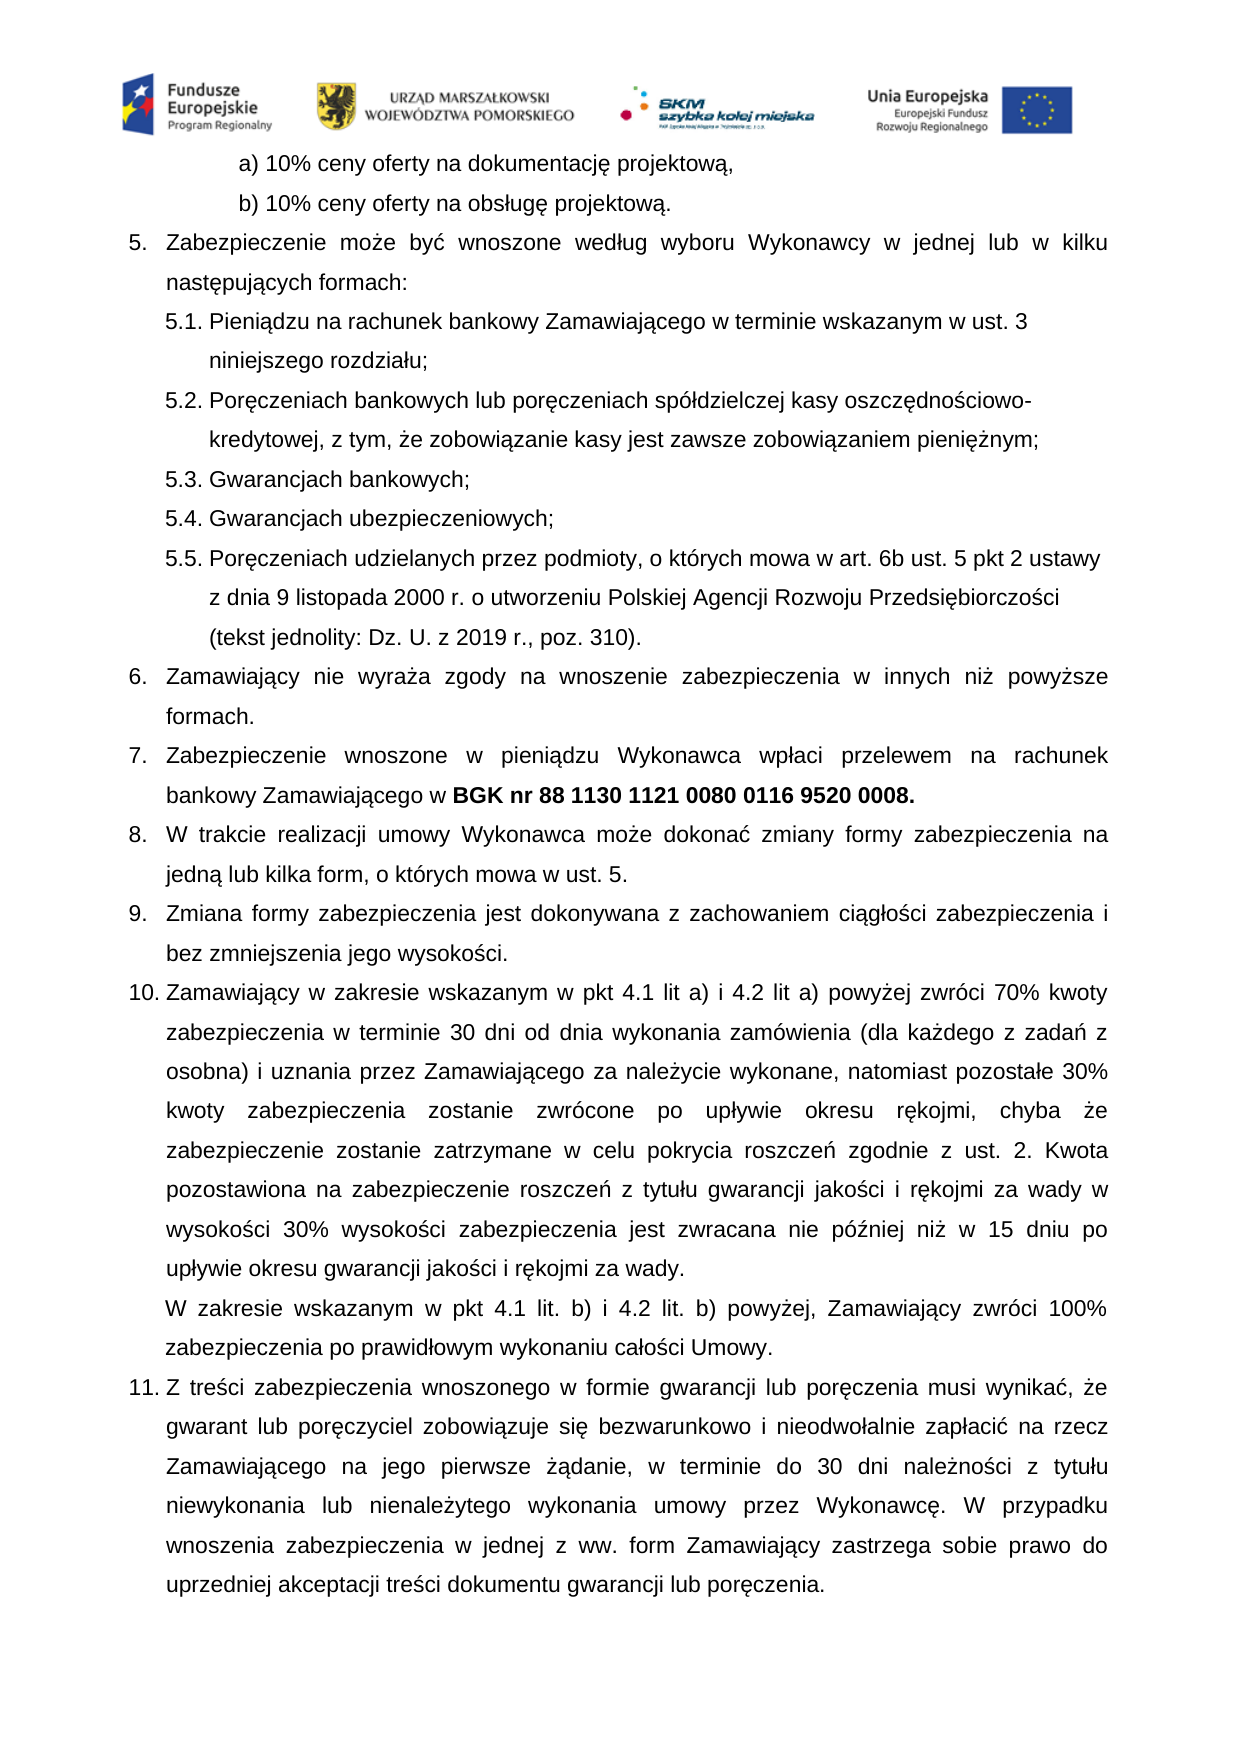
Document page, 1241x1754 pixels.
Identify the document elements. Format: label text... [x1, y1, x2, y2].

list Gwarancjach bankowych; [165, 466, 1109, 492]
text a) 10% ceny oferty na dokumentację projektową, [166, 150, 1109, 176]
text W zakresie wskazanym w pkt 4.1 lit. b) i 4.2 lit. b) powyżej, Zamawiający zwróci 100% zabezpieczenia po prawidłowym wykonaniu całości Umowy. [165, 1295, 1109, 1361]
list Poręczeniach udzielanych przez podmioty, o których mowa w art. 6b ust. 5 pkt 2 ustawy z dnia 9 listopada 2000 r. o utworzeniu Polskiej Agencji Rozwoju Przedsiębiorczości (tekst jednolity: Dz. U. z 2019 r., poz. 310). [165, 545, 1109, 650]
list Z treści zabezpieczenia wnoszonego w formie gwarancji lub poręczenia musi wynikać, że gwarant lub poręczyciel zobowiązuje się bezwarunkowo i nieodwołalnie zapłacić na rzecz Zamawiającego na jego pierwsze żądanie, w terminie do 30 dni należności z tytułu niewykonania lub nienależytego wykonania umowy przez Wykonawcę. W przypadku wnoszenia zabezpieczenia w jednej z ww. form Zamawiający zastrzega sobie prawo do uprzedniej akceptacji treści dokumentu gwarancji lub poręczenia. [128, 1374, 1109, 1598]
list Zmiana formy zabezpieczenia jest dokonywana z zachowaniem ciągłości zabezpieczenia i bez zmniejszenia jego wysokości. [128, 900, 1109, 966]
text b) 10% ceny oferty na obsługę projektową. [166, 189, 1109, 216]
picture [113, 73, 1087, 150]
list Zamawiający nie wyraża zgody na wnoszenie zabezpieczenia w innych niż powyższe formach. [128, 663, 1109, 729]
list Zabezpieczenie wnoszone w pieniądzu Wykonawca wpłaci przelewem na rachunek bankowy Zamawiającego w BGK nr 88 1130 1121 0080 0116 9520 0008. [128, 742, 1109, 808]
list Poręczeniach bankowych lub poręczeniach spółdzielczej kasy oszczędnościowo-kredytowej, z tym, że zobowiązanie kasy jest zawsze zobowiązaniem pieniężnym; [165, 387, 1109, 453]
list Zamawiający w zakresie wskazanym w pkt 4.1 lit a) i 4.2 lit a) powyżej zwróci 70% kwoty zabezpieczenia w terminie 30 dni od dnia wykonania zamówienia (dla każdego z zadań z osobna) i uznania przez Zamawiającego za należycie wykonane, natomiast pozostałe 30% kwoty zabezpieczenia zostanie zwrócone po upływie okresu rękojmi, chyba że zabezpieczenie zostanie zatrzymane w celu pokrycia roszczeń zgodnie z ust. 2. Kwota pozostawiona na zabezpieczenie roszczeń z tytułu gwarancji jakości i rękojmi za wady w wysokości 30% wysokości zabezpieczenia jest zwracana nie później niż w 15 dniu po upływie okresu gwarancji jakości i rękojmi za wady. [128, 979, 1109, 1282]
list Gwarancjach ubezpieczeniowych; [165, 505, 1109, 532]
list W trakcie realizacji umowy Wykonawca może dokonać zmiany formy zabezpieczenia na jedną lub kilka form, o których mowa w ust. 5. [128, 821, 1109, 887]
list Zabezpieczenie może być wnoszone według wyboru Wykonawcy w jednej lub w kilku następujących formach: [128, 229, 1109, 295]
list Pieniądzu na rachunek bankowy Zamawiającego w terminie wskazanym w ust. 3 niniejszego rozdziału; [165, 308, 1109, 374]
